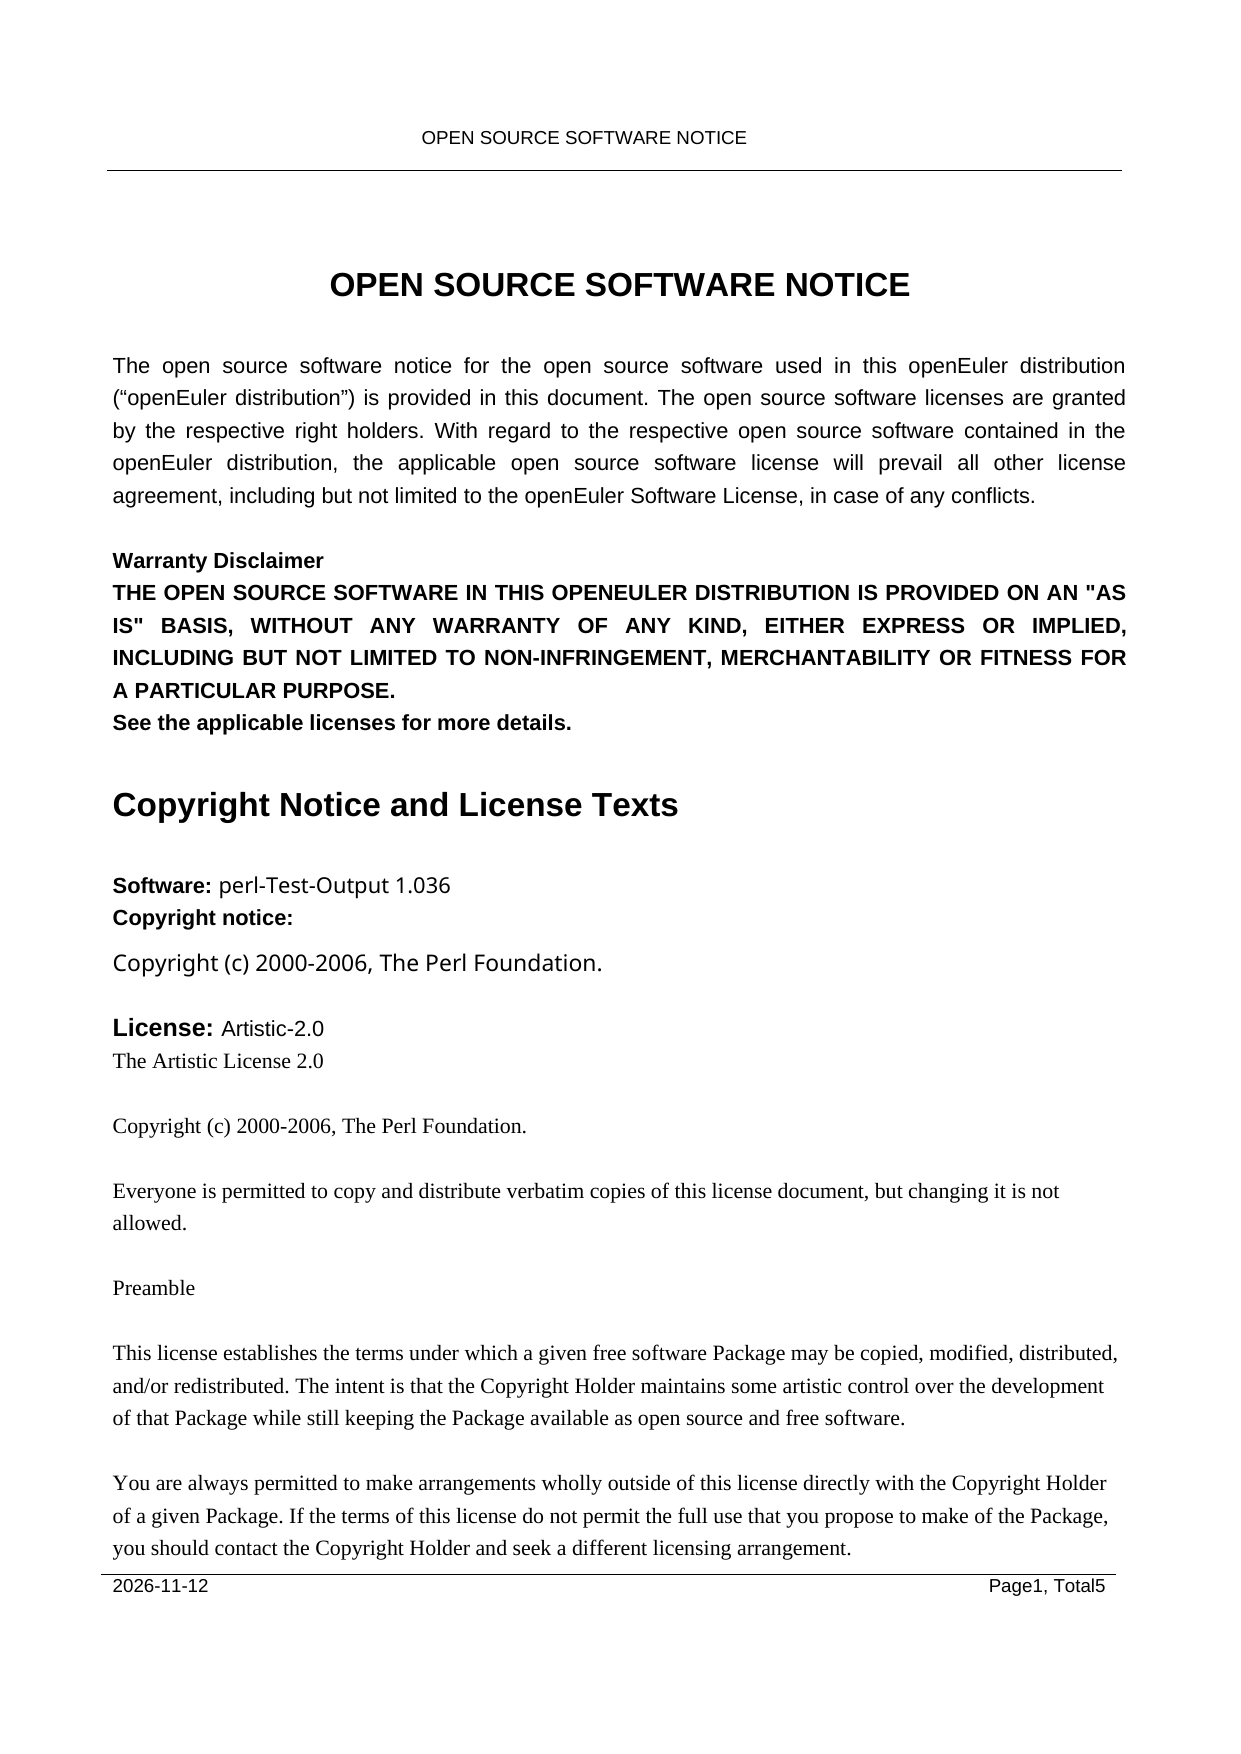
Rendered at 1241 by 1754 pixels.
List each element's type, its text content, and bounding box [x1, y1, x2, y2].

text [112, 1044, 1128, 1564]
text License: Artistic-2.0 [112, 1012, 1128, 1044]
text Warranty Disclaimer [112, 544, 1128, 576]
text Copyright notice: [112, 901, 1128, 934]
text The open source software notice for the open source software used in this openEuler distribution (“openEuler distribution”) is provided in this document. The open source software licenses are granted by the respective right holders. With regard to the respective open source software contained in the openEuler distribution, the applicable open source software license will prevail all other license agreement, including but not limited to the openEuler Software License, in case of any conflicts. [112, 349, 1128, 511]
text Copyright (c) 2000-2006, The Perl Foundation. [112, 947, 1128, 1012]
text THE OPEN SOURCE SOFTWARE IN THIS OPENEULER DISTRIBUTION IS PROVIDED ON AN "AS IS" BASIS, WITHOUT ANY WARRANTY OF ANY KIND, EITHER EXPRESS OR IMPLIED, INCLUDING BUT NOT LIMITED TO NON-INFRINGEMENT, MERCHANTABILITY OR FITNESS FOR A PARTICULAR PURPOSE. See the applicable licenses for more details. [112, 576, 1128, 739]
title Software: perl-Test-Output 1.036 [112, 869, 1128, 901]
text Copyright Notice and License Texts [112, 771, 1128, 836]
text OPEN SOURCE SOFTWARE NOTICE [112, 251, 1128, 316]
